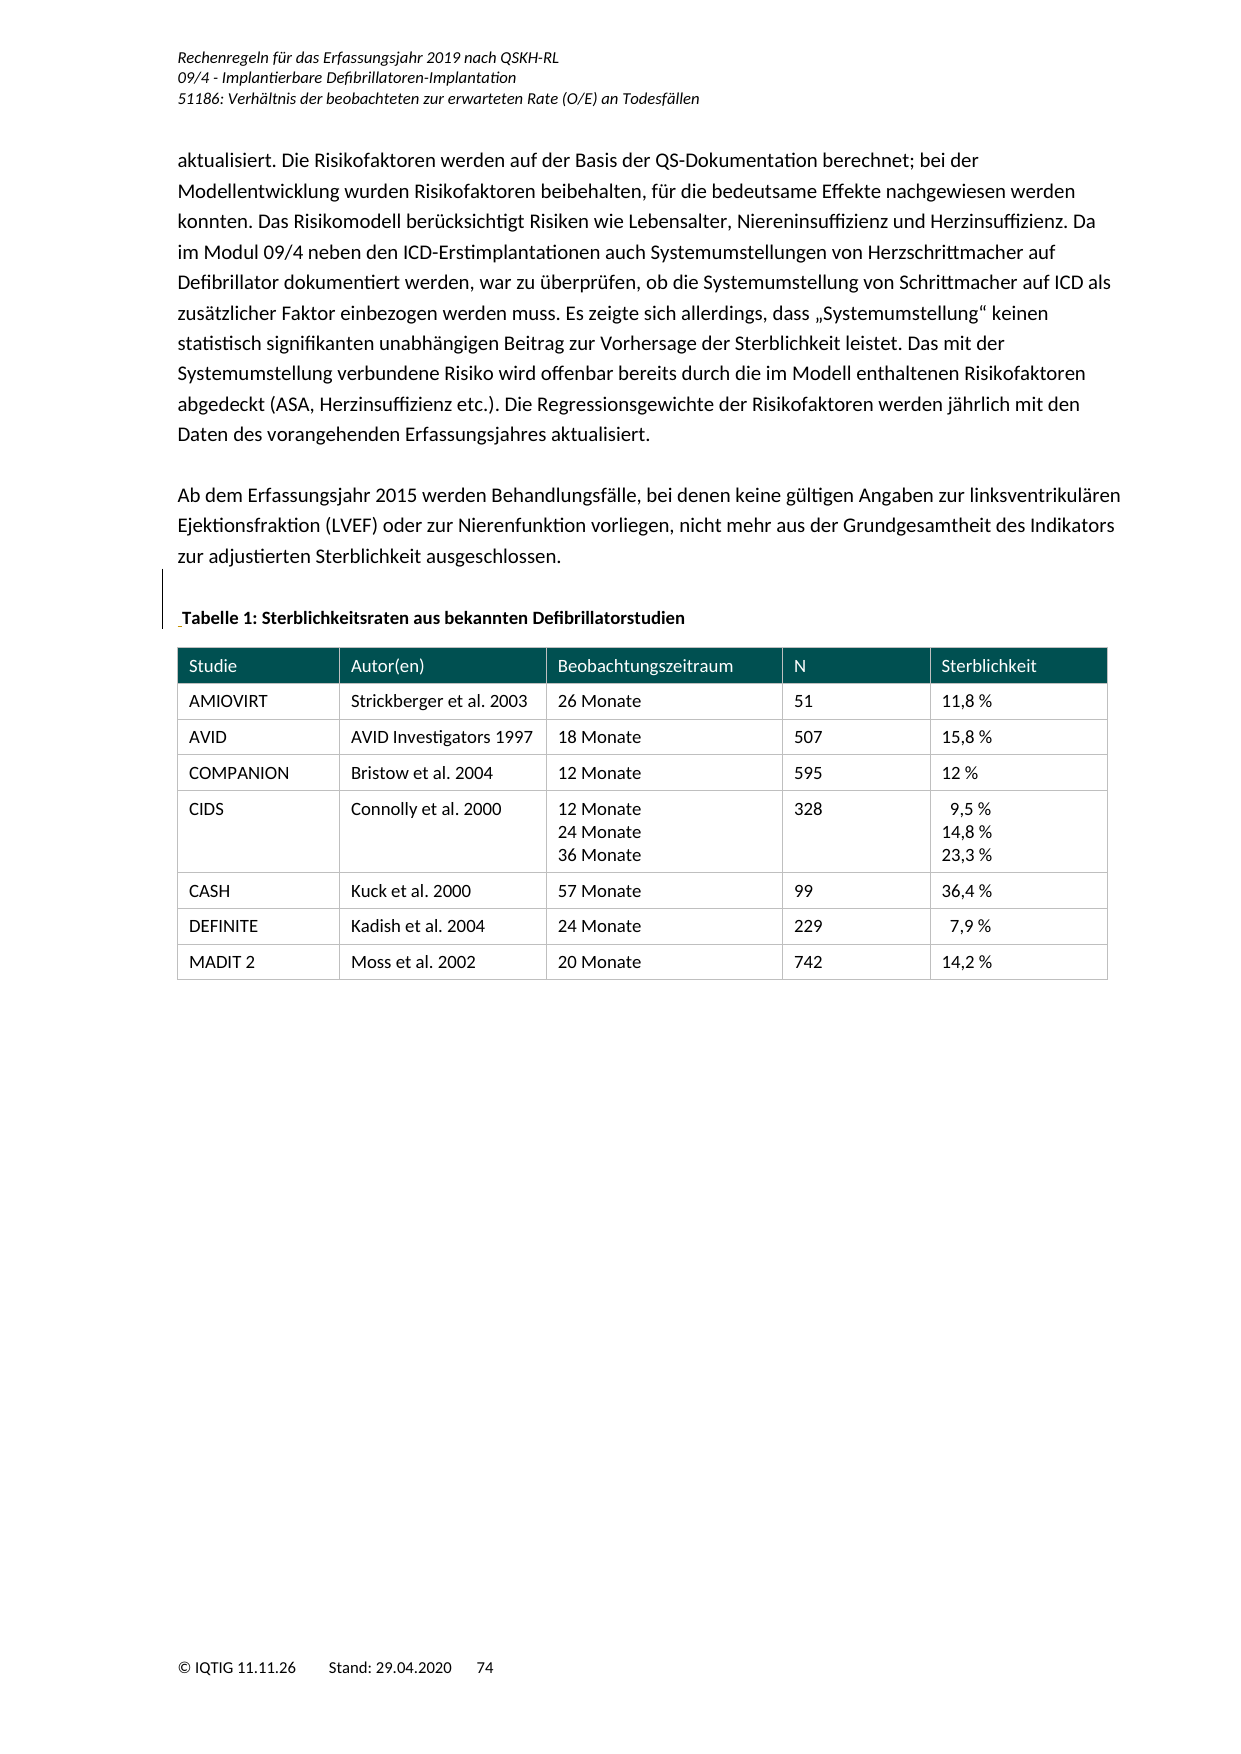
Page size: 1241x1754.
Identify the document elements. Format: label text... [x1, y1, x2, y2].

table_header Studie [178, 648, 339, 683]
table_cell 51 [783, 684, 930, 718]
table_cell CIDS [178, 791, 339, 872]
table_header Autor(en) [340, 648, 546, 683]
table_cell 24 Monate [547, 909, 782, 943]
table_cell AMIOVIRT [178, 684, 339, 718]
table_cell 9,5 % 14,8 % 23,3 % [931, 791, 1107, 872]
table_cell 18 Monate [547, 720, 782, 754]
table_cell AVID [178, 720, 339, 754]
table_cell Connolly et al. 2000 [340, 791, 546, 872]
table_cell Kuck et al. 2000 [340, 873, 546, 908]
table_cell Bristow et al. 2004 [340, 755, 546, 790]
table_header Sterblichkeit [931, 648, 1107, 683]
table_cell MADIT 2 [178, 945, 339, 979]
table_cell COMPANION [178, 755, 339, 790]
table_cell 20 Monate [547, 945, 782, 979]
table_cell 7,9 % [931, 909, 1107, 943]
table_cell Strickberger et al. 2003 [340, 684, 546, 718]
table_cell Moss et al. 2002 [340, 945, 546, 979]
table_cell Kadish et al. 2004 [340, 909, 546, 943]
table_cell 12 Monate [547, 755, 782, 790]
table_cell 229 [783, 909, 930, 943]
table_cell DEFINITE [178, 909, 339, 943]
table_cell 99 [783, 873, 930, 908]
table_cell 507 [783, 720, 930, 754]
table_cell 11,8 % [931, 684, 1107, 718]
table_cell 595 [783, 755, 930, 790]
table_cell 36,4 % [931, 873, 1107, 908]
table_header Beobachtungszeitraum [547, 648, 782, 683]
table_cell 26 Monate [547, 684, 782, 718]
table_header N [783, 648, 930, 683]
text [177, 148, 1122, 629]
table_cell 14,2 % [931, 945, 1107, 979]
table_cell 12 Monate 24 Monate 36 Monate [547, 791, 782, 872]
table_cell 328 [783, 791, 930, 872]
table_cell AVID Investigators 1997 [340, 720, 546, 754]
table_cell 15,8 % [931, 720, 1107, 754]
table_cell 742 [783, 945, 930, 979]
table_cell 12 % [931, 755, 1107, 790]
table_cell CASH [178, 873, 339, 908]
table_cell 57 Monate [547, 873, 782, 908]
